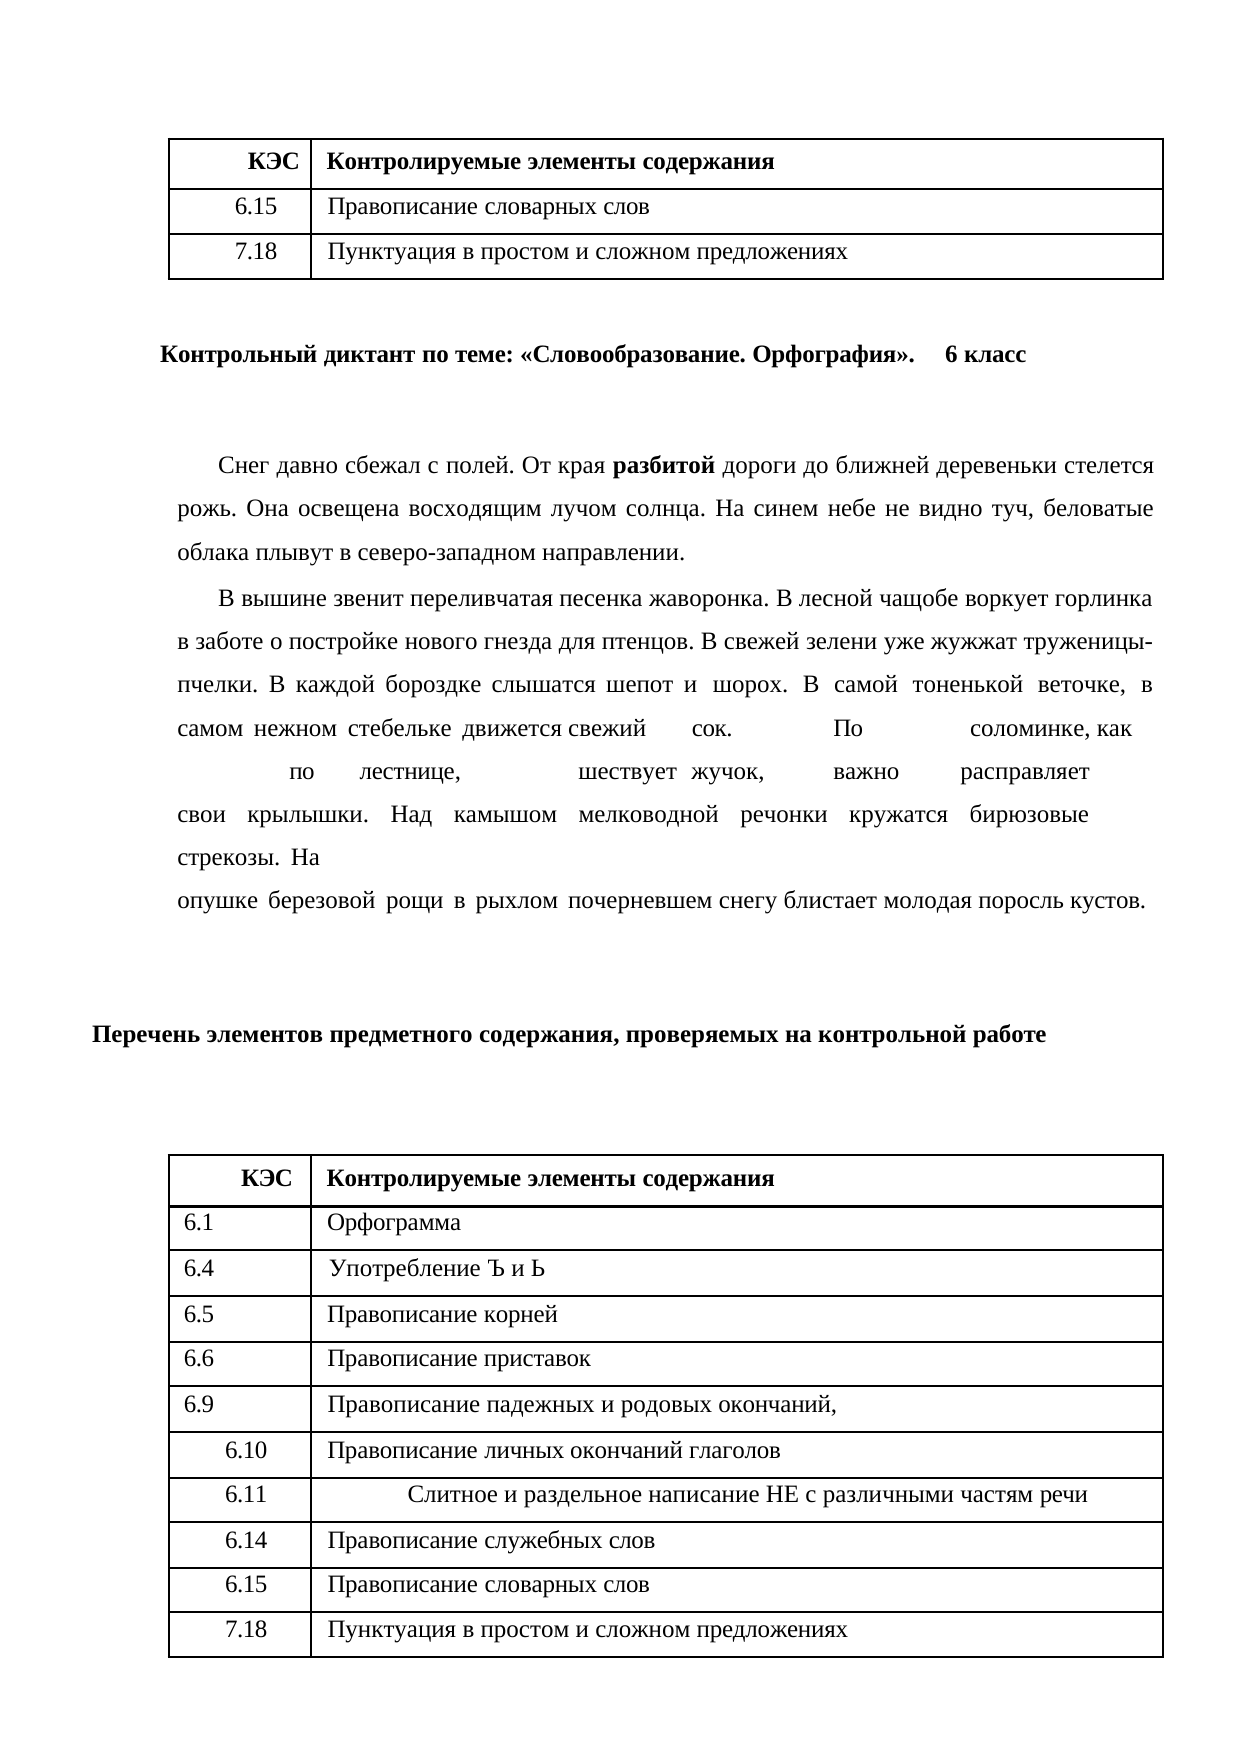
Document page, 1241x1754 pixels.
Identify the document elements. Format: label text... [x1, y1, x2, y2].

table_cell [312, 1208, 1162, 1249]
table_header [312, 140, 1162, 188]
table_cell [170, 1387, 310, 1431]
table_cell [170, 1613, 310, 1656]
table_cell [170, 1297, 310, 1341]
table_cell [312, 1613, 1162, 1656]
text по лестнице, шествует жучок, важно расправляет свои крылышки. Над камышом мелководной речонки кружатся бирюзовые стрекозы. На [177, 756, 1089, 871]
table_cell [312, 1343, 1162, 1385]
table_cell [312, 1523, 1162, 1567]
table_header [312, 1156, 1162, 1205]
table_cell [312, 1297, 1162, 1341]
text В вышине звенит переливчатая песенка жаворонка. В лесной чащобе воркует горлинка в заботе о постройке нового гнезда для птенцов. В свежей зелени уже жужжат труженицы- пчелки. В каждой бороздке слышатся шепот и шорох. В самой тоненькой веточке, в самом нежном стебельке движется свежий сок. По соломинке, как [177, 583, 1153, 741]
text Перечень элементов предметного содержания, проверяемых на контрольной работе [92, 1019, 1240, 1047]
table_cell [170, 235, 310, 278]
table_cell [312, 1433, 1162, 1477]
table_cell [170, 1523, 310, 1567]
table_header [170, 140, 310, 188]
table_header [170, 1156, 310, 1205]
text Снег давно сбежал с полей. От края разбитой дороги до ближней деревеньки стелется рожь. Она освещена восходящим лучом солнца. На синем небе не видно туч, беловатые облака плывут в северо-западном направлении. [177, 450, 1154, 565]
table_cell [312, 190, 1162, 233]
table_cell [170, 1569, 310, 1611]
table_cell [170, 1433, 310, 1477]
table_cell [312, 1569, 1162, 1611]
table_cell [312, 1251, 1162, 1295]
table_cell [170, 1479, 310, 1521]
text опушке березовой рощи в рыхлом почерневшем снегу блистает молодая поросль кустов. [177, 885, 1240, 914]
text Контрольный диктант по теме: «Словообразование. Орфография». 6 класс [160, 339, 1240, 368]
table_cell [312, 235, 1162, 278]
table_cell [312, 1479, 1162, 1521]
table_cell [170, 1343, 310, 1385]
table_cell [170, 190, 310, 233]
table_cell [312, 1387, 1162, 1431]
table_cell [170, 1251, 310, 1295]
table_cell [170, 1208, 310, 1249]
